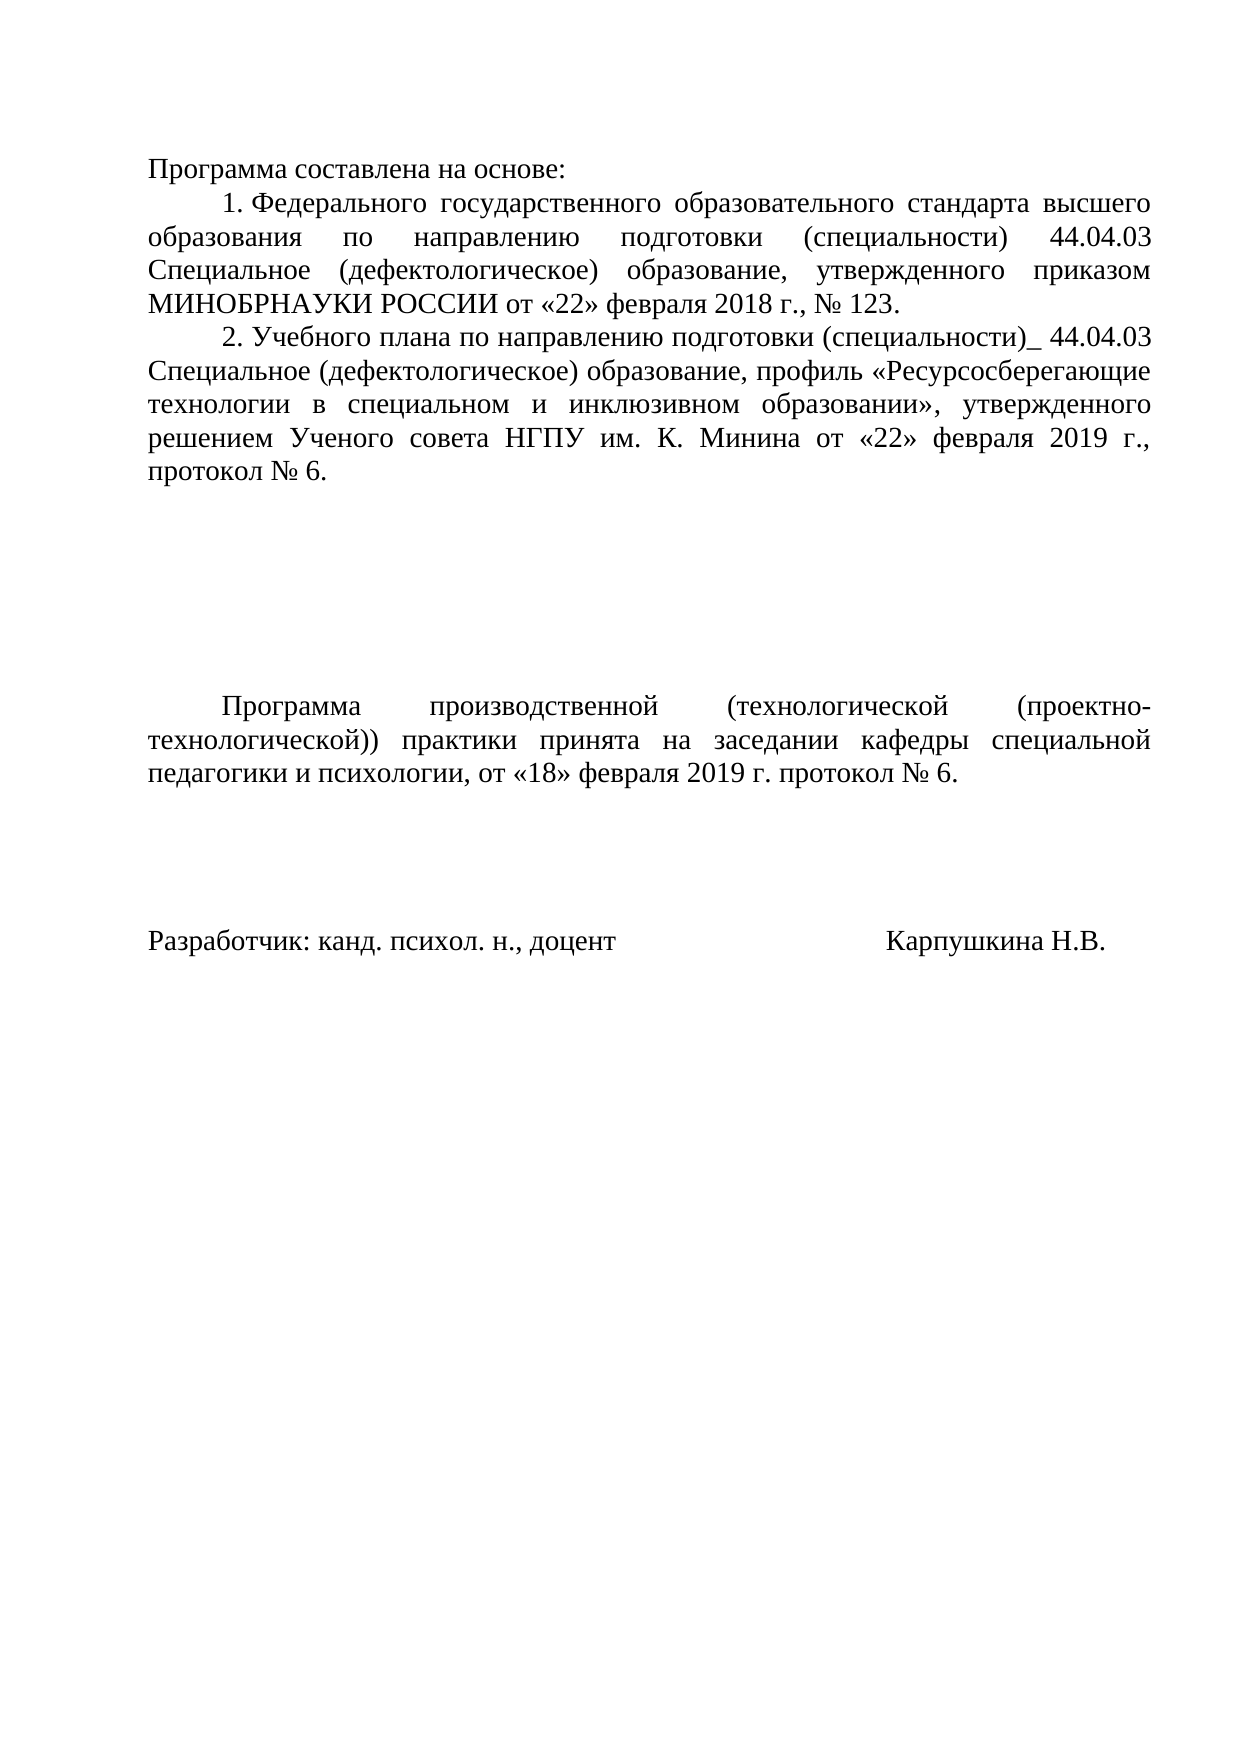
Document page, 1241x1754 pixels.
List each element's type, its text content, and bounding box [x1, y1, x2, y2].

list Федерального государственного образовательного стандарта высшего образования по направлению подготовки (специальности) 44.04.03 Специальное (дефектологическое) образование, утвержденного приказом МИНОБРНАУКИ РОССИИ от «22» февраля 2018 г., № 123. [148, 185, 1152, 319]
text Программа составлена на основе: [148, 152, 1152, 185]
list Учебного плана по направлению подготовки (специальности)_ 44.04.03 Специальное (дефектологическое) образование, профиль «Ресурсосберегающие технологии в специальном и инклюзивном образовании», утвержденного решением Ученого совета НГПУ им. К. Минина от «22» февраля 2019 г., протокол № 6. [148, 319, 1152, 487]
text Программа производственной (технологической (проектно- технологической)) практики принята на заседании кафедры специальной педагогики и психологии, от «18» февраля 2019 г. протокол № 6. [148, 688, 1152, 789]
text Разработчик: канд. психол. н., доцент Карпушкина Н.В. [148, 923, 1152, 957]
